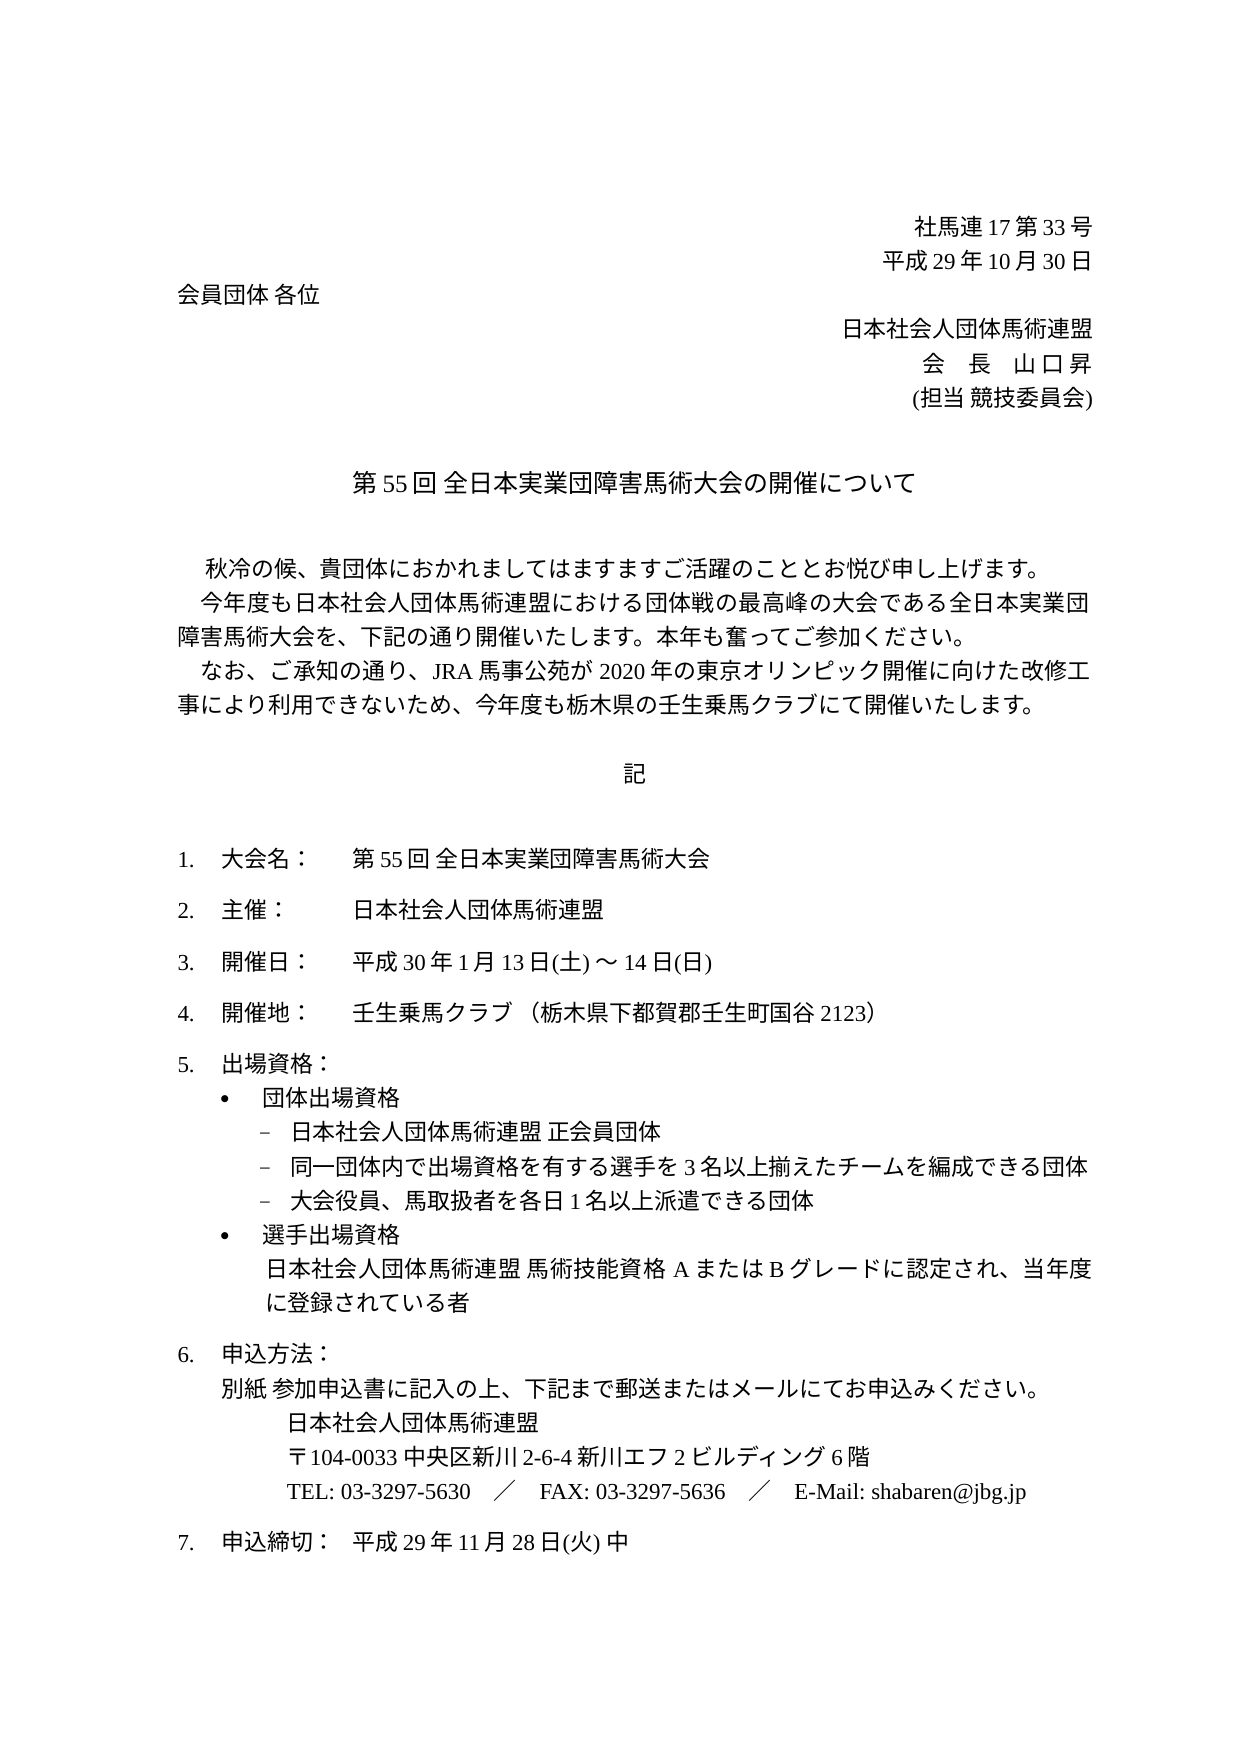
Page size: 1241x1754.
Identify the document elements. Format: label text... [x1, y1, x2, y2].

list 大会役員、馬取扱者を各日1名以上派遣できる団体 [259, 1182, 1093, 1216]
list 出場資格： [177, 1046, 1093, 1080]
list 主催： 日本社会人団体馬術連盟 [177, 892, 1093, 926]
text 日本社会人団体馬術連盟 〒104-0033 中央区新川2-6-4 新川エフ2ビルディング 6階 TEL: 03-3297-5630 ／ FAX: 03-3297-5636 ／ E-Mail: shabaren@jbg.jp [287, 1404, 1093, 1507]
list 団体出場資格 [221, 1080, 1093, 1114]
list 同一団体内で出場資格を有する選手を3名以上揃えたチームを編成できる団体 [259, 1148, 1093, 1182]
text (担当 競技委員会) [177, 379, 1093, 413]
text 今年度も日本社会人団体馬術連盟における団体戦の最高峰の大会である全日本実業団障害馬術大会を、下記の通り開催いたします。本年も奮ってご参加ください。 [177, 584, 1093, 653]
text 第55回 全日本実業団障害馬術大会の開催について [177, 448, 1093, 516]
text 日本社会人団体馬術連盟 馬術技能資格 AまたはBグレードに認定され、当年度に登録されている者 [265, 1251, 1093, 1319]
list 大会名： 第55回 全日本実業団障害馬術大会 [177, 841, 1093, 875]
text 日本社会人団体馬術連盟 [177, 311, 1093, 345]
list 申込締切： 平成29年11月28日(火) 中 [177, 1524, 1093, 1558]
list 開催地： 壬生乗馬クラブ （栃木県下都賀郡壬生町国谷2123） [177, 994, 1093, 1028]
text 会 長 山 口 昇 [177, 345, 1093, 379]
text 会員団体 各位 [177, 277, 1093, 311]
list 日本社会人団体馬術連盟 正会員団体 [259, 1114, 1093, 1148]
list 開催日： 平成30年1月13日(土) ～ 14日(日) [177, 943, 1093, 977]
text なお、ご承知の通り、JRA馬事公苑が2020年の東京オリンピック開催に向けた改修工事により利用できないため、今年度も栃木県の壬生乗馬クラブにて開催いたします。 [177, 653, 1093, 721]
text 平成29年10月30日 [177, 243, 1093, 277]
list 選手出場資格 [221, 1216, 1093, 1251]
subtitle 記 [177, 755, 1093, 789]
text 秋冷の候、貴団体におかれましてはますますご活躍のこととお悦び申し上げます。 [177, 550, 1093, 584]
text 社馬連17第33号 [177, 208, 1093, 243]
list 申込方法： 別紙 参加申込書に記入の上、下記まで郵送またはメールにてお申込みください。 [177, 1336, 1093, 1404]
